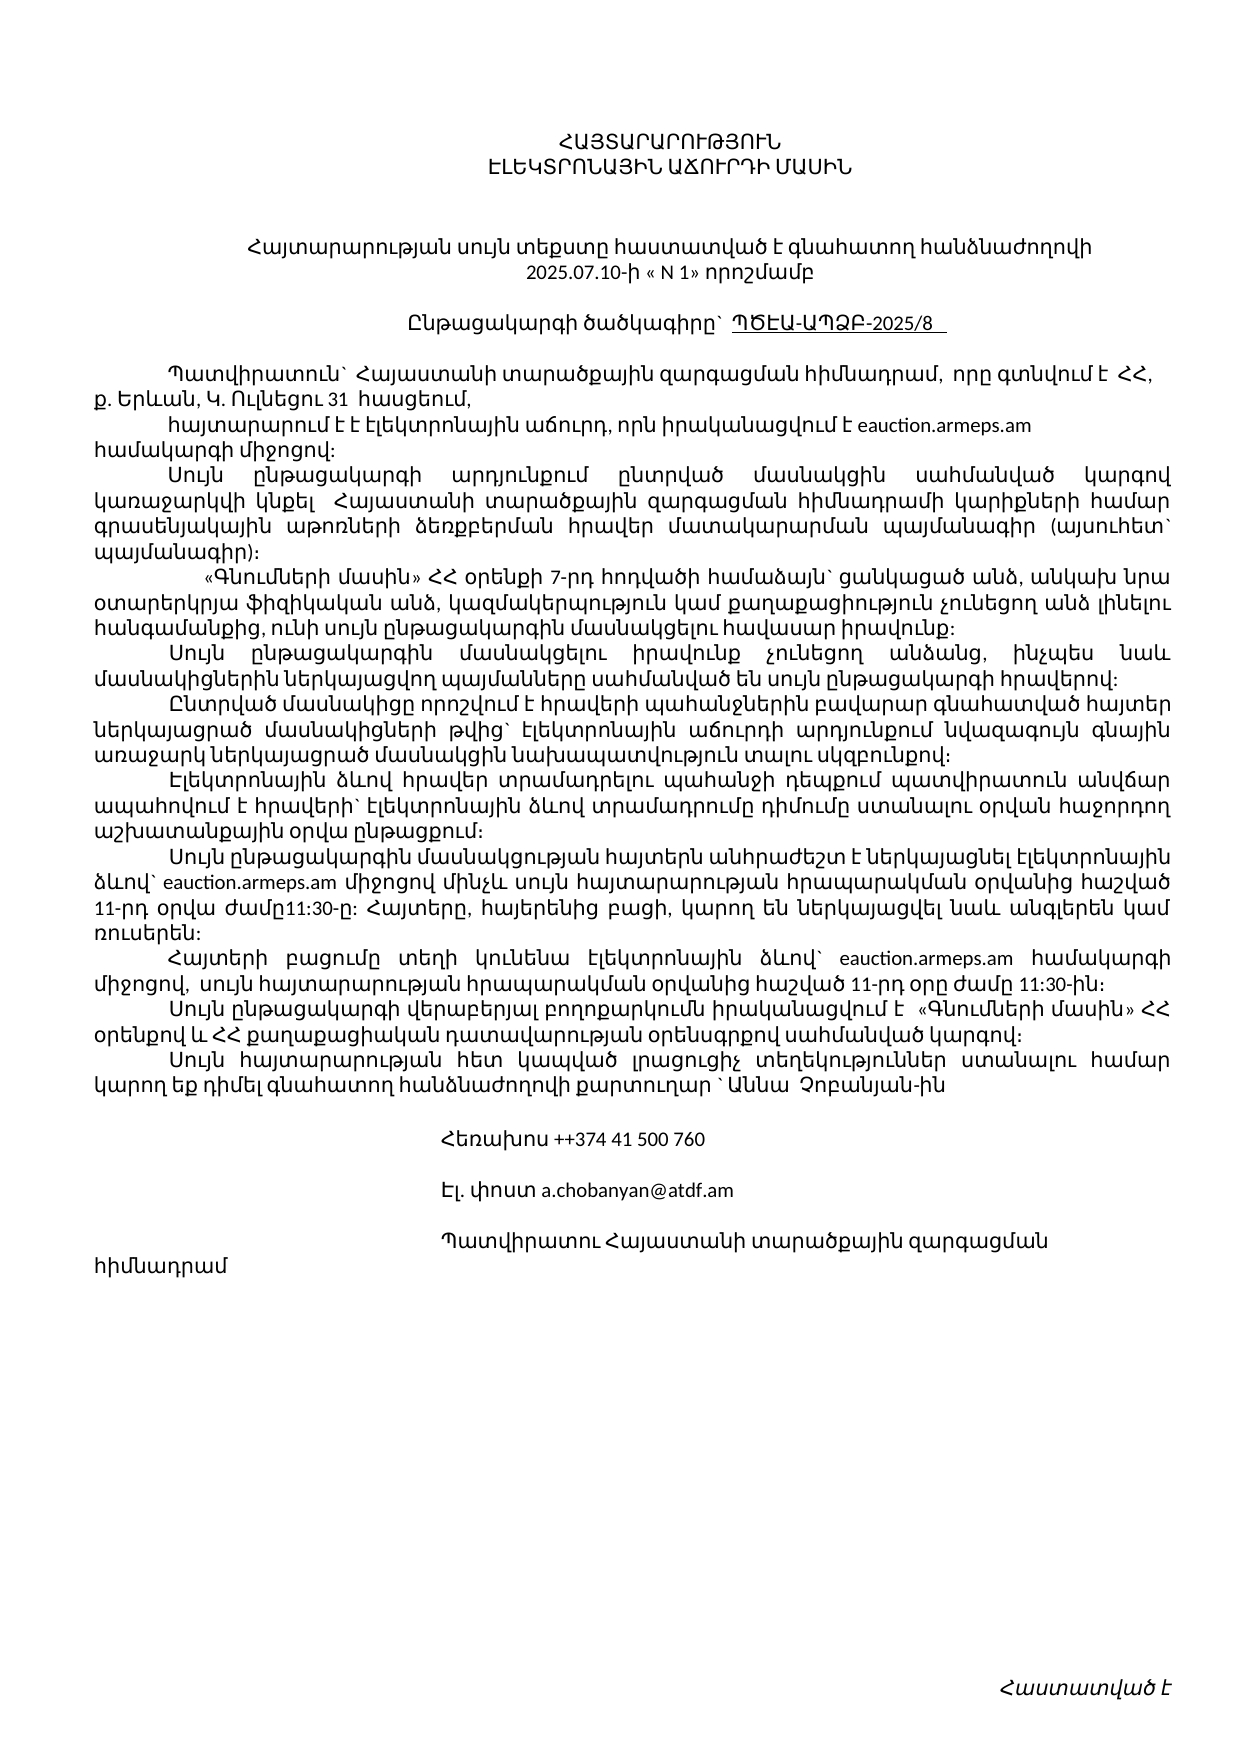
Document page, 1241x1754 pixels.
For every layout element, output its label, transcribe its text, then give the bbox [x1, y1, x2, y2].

text Պատվիրատուն` Հայաստանի տարածքային զարգացման հիմնադրամ, որը գտնվում է ՀՀ, ք. Երևան, Կ. Ուլնեցու 31 հասցեում, [94, 361, 1171, 412]
text Սույն ընթացակարգի վերաբերյալ բողոքարկումն իրականացվում է «Գնումների մասին» ՀՀ օրենքով և ՀՀ քաղաքացիական դատավարության օրենսգրքով սահմանված կարգով։ [94, 996, 1171, 1047]
text Սույն հայտարարության հետ կապված լրացուցիչ տեղեկություններ ստանալու համար կարող եք դիմել գնահատող հանձնաժողովի քարտուղար ` Աննա Չոբանյան-ին [94, 1047, 1171, 1098]
text ԷԼԵԿՏՐՈՆԱՅԻՆ ԱՃՈՒՐԴԻ ՄԱՍԻՆ [94, 154, 1171, 180]
text 2025.07.10 -ի « N 1» որոշմամբ [94, 259, 1171, 285]
text «Գնումների մասին» ՀՀ օրենքի 7-րդ հոդվածի համաձայն` ցանկացած անձ, անկախ նրա օտարերկրյա ֆիզիկական անձ, կազմակերպություն կամ քաղաքացիություն չունեցող անձ լինելու հանգամանքից, ունի սույն ընթացակարգին մասնակցելու հավասար իրավունք: [94, 564, 1171, 641]
text Հայտերի բացումը տեղի կունենա էլեկտրոնային ձևով` eauction.armeps.am համակարգի միջոցով, սույն հայտարարության հրապարակման օրվանից հաշված 11-րդ օրը ժամը 11:30-ին։ [94, 946, 1171, 996]
text Հեռախոս ++374 41 500 760 [94, 1126, 1171, 1152]
text Սույն ընթացակարգին մասնակցության հայտերն անհրաժեշտ է ներկայացնել էլեկտրոնային ձևով` eauction.armeps.am միջոցով մինչև սույն հայտարարության հրապարակման օրվանից հաշված 11-րդ օրվա ժամը11:30-ը: Հայտերը, հայերենից բացի, կարող են ներկայացվել նաև անգլերեն կամ ռուսերեն: [94, 844, 1171, 946]
text հայտարարում է է էլեկտրոնային աճուրդ, որն իրականացվում է eauction.armeps.am համակարգի միջոցով: [94, 412, 1171, 463]
text Ընտրված մասնակիցը որոշվում է հրավերի պահանջներին բավարար գնահատված հայտեր ներկայացրած մասնակիցների թվից` էլեկտրոնային աճուրդի արդյունքում նվազագույն գնային առաջարկ ներկայացրած մասնակցին նախապատվություն տալու սկզբունքով։ [94, 691, 1171, 768]
text Սույն ընթացակարգի արդյունքում ընտրված մասնակցին սահմանված կարգով կառաջարկվի կնքել Հայաստանի տարածքային զարգացման հիմնադրամի կարիքների համար գրասենյակային աթոռների ձեռքբերման հրավեր մատակարարման պայմանագիր (այսուհետ` պայմանագիր)։ [94, 463, 1171, 564]
text Ընթացակարգի ծածկագիրը` ՊԾԷԱ-ԱՊՁԲ-2025/8 [94, 310, 1171, 336]
text Էլ. փոստ a.chobanyan@atdf.am [94, 1177, 1171, 1203]
text Հաստատված է [94, 1675, 1171, 1701]
text Հայտարարության սույն տեքստը հաստատված է գնահատող հանձնաժողովի [94, 234, 1171, 259]
text ՀԱՅՏԱՐԱՐՈՒԹՅՈՒՆ [94, 129, 1171, 154]
text Պատվիրատու Հայաստանի տարածքային զարգացման հիմնադրամ [94, 1228, 1171, 1279]
text Սույն ընթացակարգին մասնակցելու իրավունք չունեցող անձանց, ինչպես նաև մասնակիցներին ներկայացվող պայմանները սահմանված են սույն ընթացակարգի հրավերով: [94, 641, 1171, 691]
text Էլեկտրոնային ձևով հրավեր տրամադրելու պահանջի դեպքում պատվիրատուն անվճար ապահովում է հրավերի` էլեկտրոնային ձևով տրամադրումը դիմումը ստանալու օրվան հաջորդող աշխատանքային օրվա ընթացքում։ [94, 768, 1171, 844]
